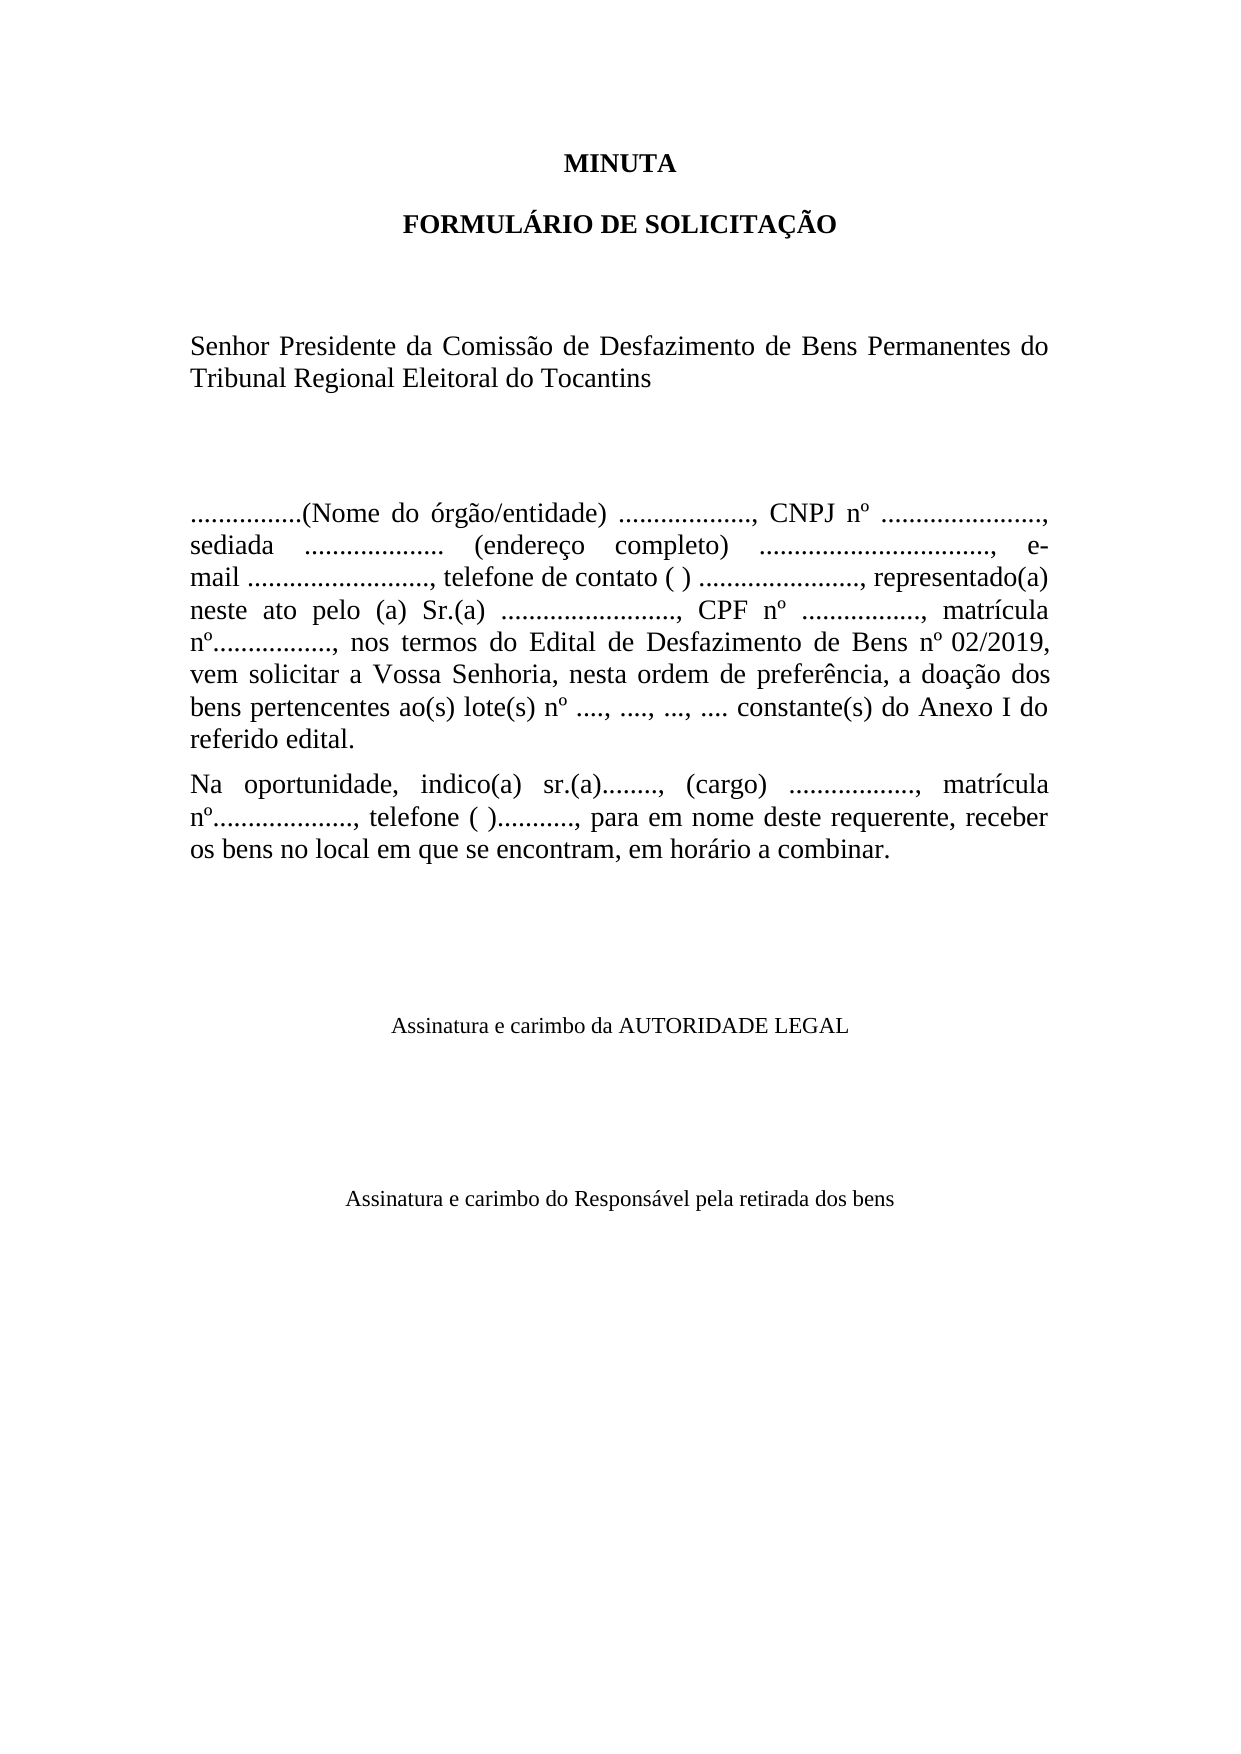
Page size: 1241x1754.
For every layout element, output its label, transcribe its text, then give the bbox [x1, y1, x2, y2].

text Senhor Presidente da Comissão de Desfazimento de Bens Permanentes do Tribunal Regional Eleitoral do Tocantins [190, 328, 1051, 393]
text Na oportunidade, indico(a) sr.(a)........, (cargo) .................., matrícula nº...................., telefone ( )..........., para em nome deste requerente, receber os bens no local em que se encontram, em horário a combinar. [190, 767, 1051, 864]
text Assinatura e carimbo da AUTORIDADE LEGAL [183, 1012, 1057, 1038]
text MINUTA [177, 148, 1063, 179]
text Assinatura e carimbo do Responsável pela retirada dos bens [183, 1185, 1057, 1212]
text ................(Nome do órgão/entidade) ..................., CNPJ nº ......................., sediada .................... (endereço completo) ................................., e-mail .........................., telefone de contato ( ) ......................., representado(a) neste ato pelo (a) Sr.(a) ........................., CPF nº ................., matrícula nº................., nos termos do Edital de Desfazimento de Bens nº 02/2019, vem solicitar a Vossa Senhoria, nesta ordem de preferência, a doação dos bens pertencentes ao(s) lote(s) nº ...., ...., ..., .... constante(s) do Anexo I do referido edital. [190, 496, 1051, 755]
text FORMULÁRIO DE SOLICITAÇÃO [177, 208, 1063, 239]
